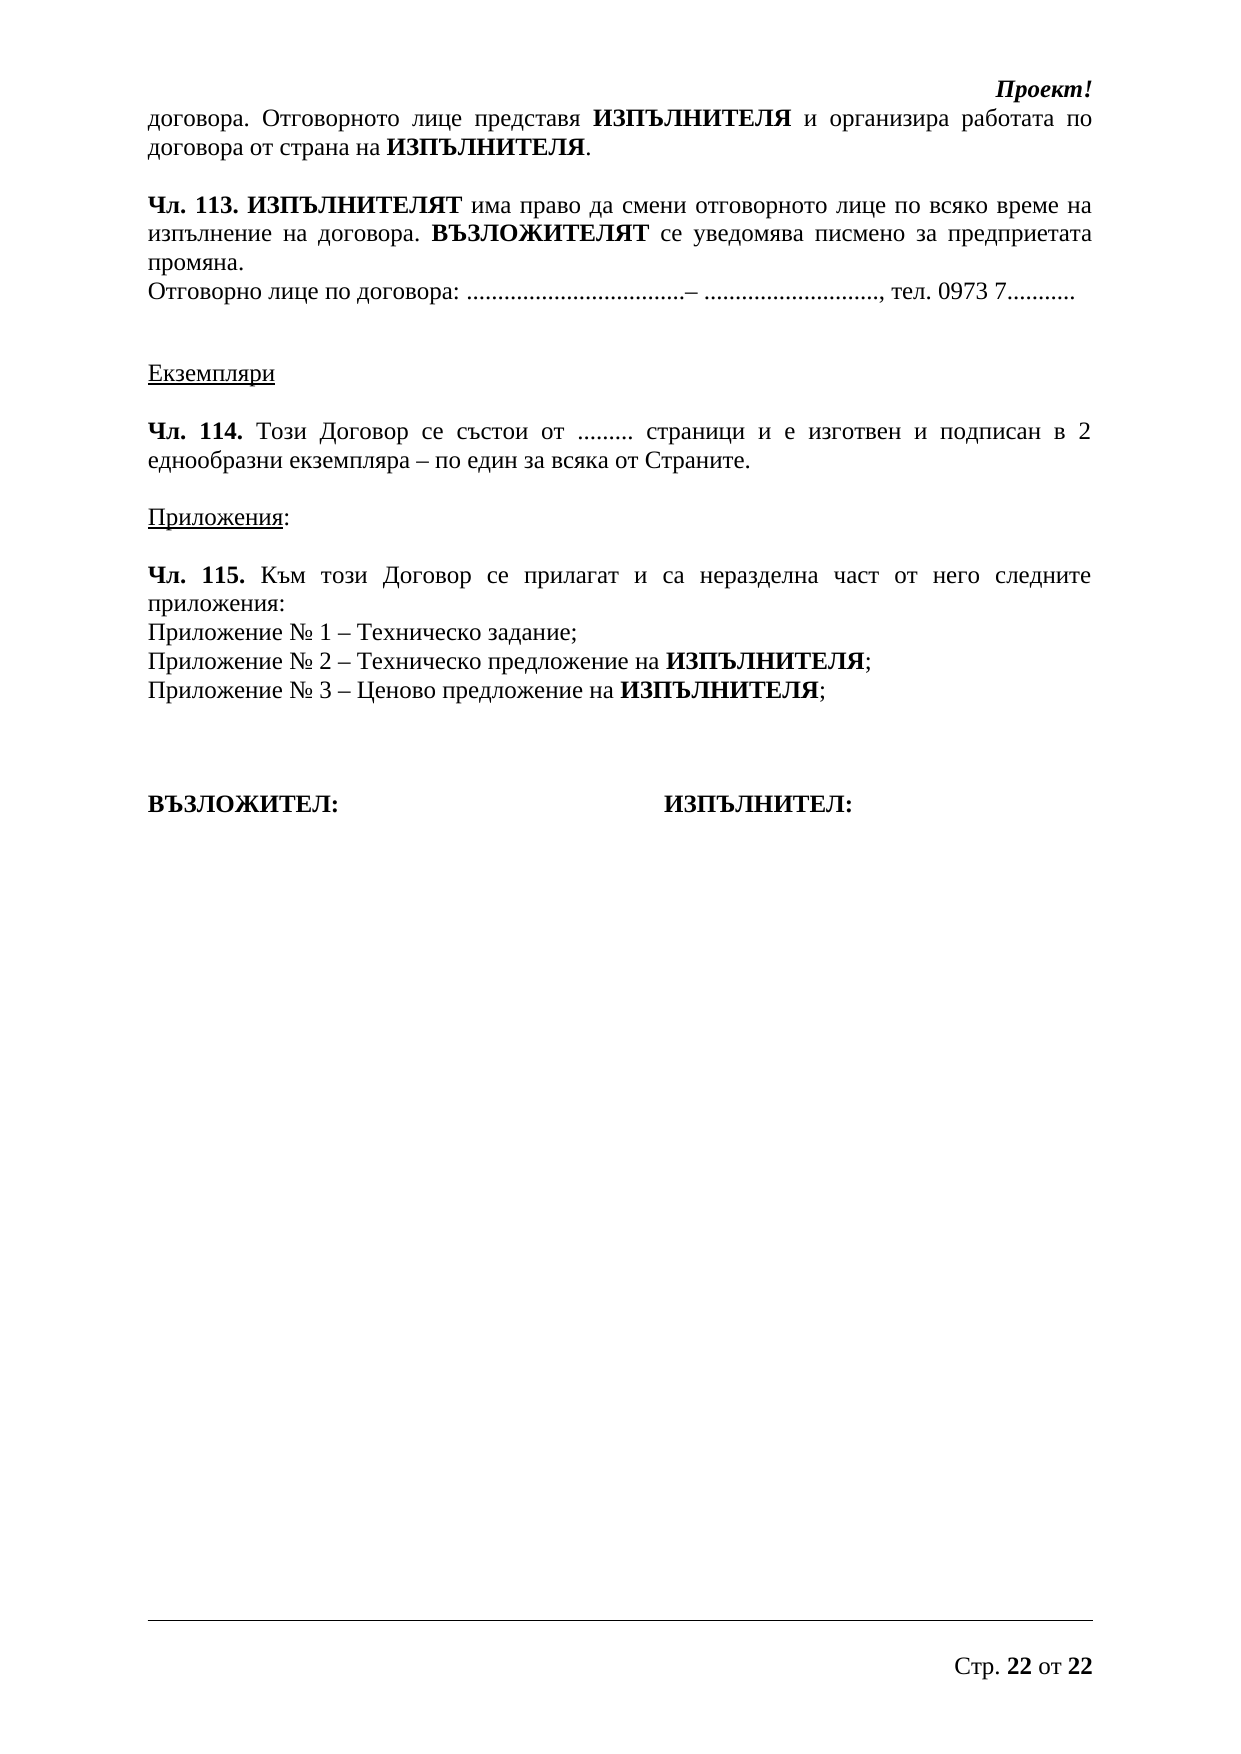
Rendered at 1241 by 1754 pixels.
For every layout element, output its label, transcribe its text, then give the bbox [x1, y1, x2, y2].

text Приложение № 3 – Ценово предложение на ИЗПЪЛНИТЕЛЯ; [148, 675, 1093, 703]
text ВЪЗЛОЖИТЕЛ: ИЗПЪЛНИТЕЛ: [148, 789, 1093, 818]
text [148, 103, 1093, 161]
text Чл. 113. ИЗПЪЛНИТЕЛЯТ има право да смени отговорното лице по всяко време на изпълнение на договора. ВЪЗЛОЖИТЕЛЯТ се уведомява писмено за предприетата промяна. [148, 190, 1093, 276]
text Чл. 115. Към този Договор се прилагат и са неразделна част от него следните приложения: [148, 560, 1093, 617]
text Екземпляри [148, 358, 1093, 387]
text Приложение № 2 – Техническо предложение на ИЗПЪЛНИТЕЛЯ; [148, 646, 1093, 675]
text Приложение № 1 – Техническо задание; [148, 617, 1093, 646]
text Отговорно лице по договора: ...................................– ............................, тел. 0973 7........... [148, 276, 1093, 305]
text Приложения: [148, 502, 1093, 531]
text Чл. 114. Този Договор се състои от ......... страници и е изготвен и подписан в 2 еднообразни екземпляра – по един за всяка от Страните. [148, 416, 1093, 473]
